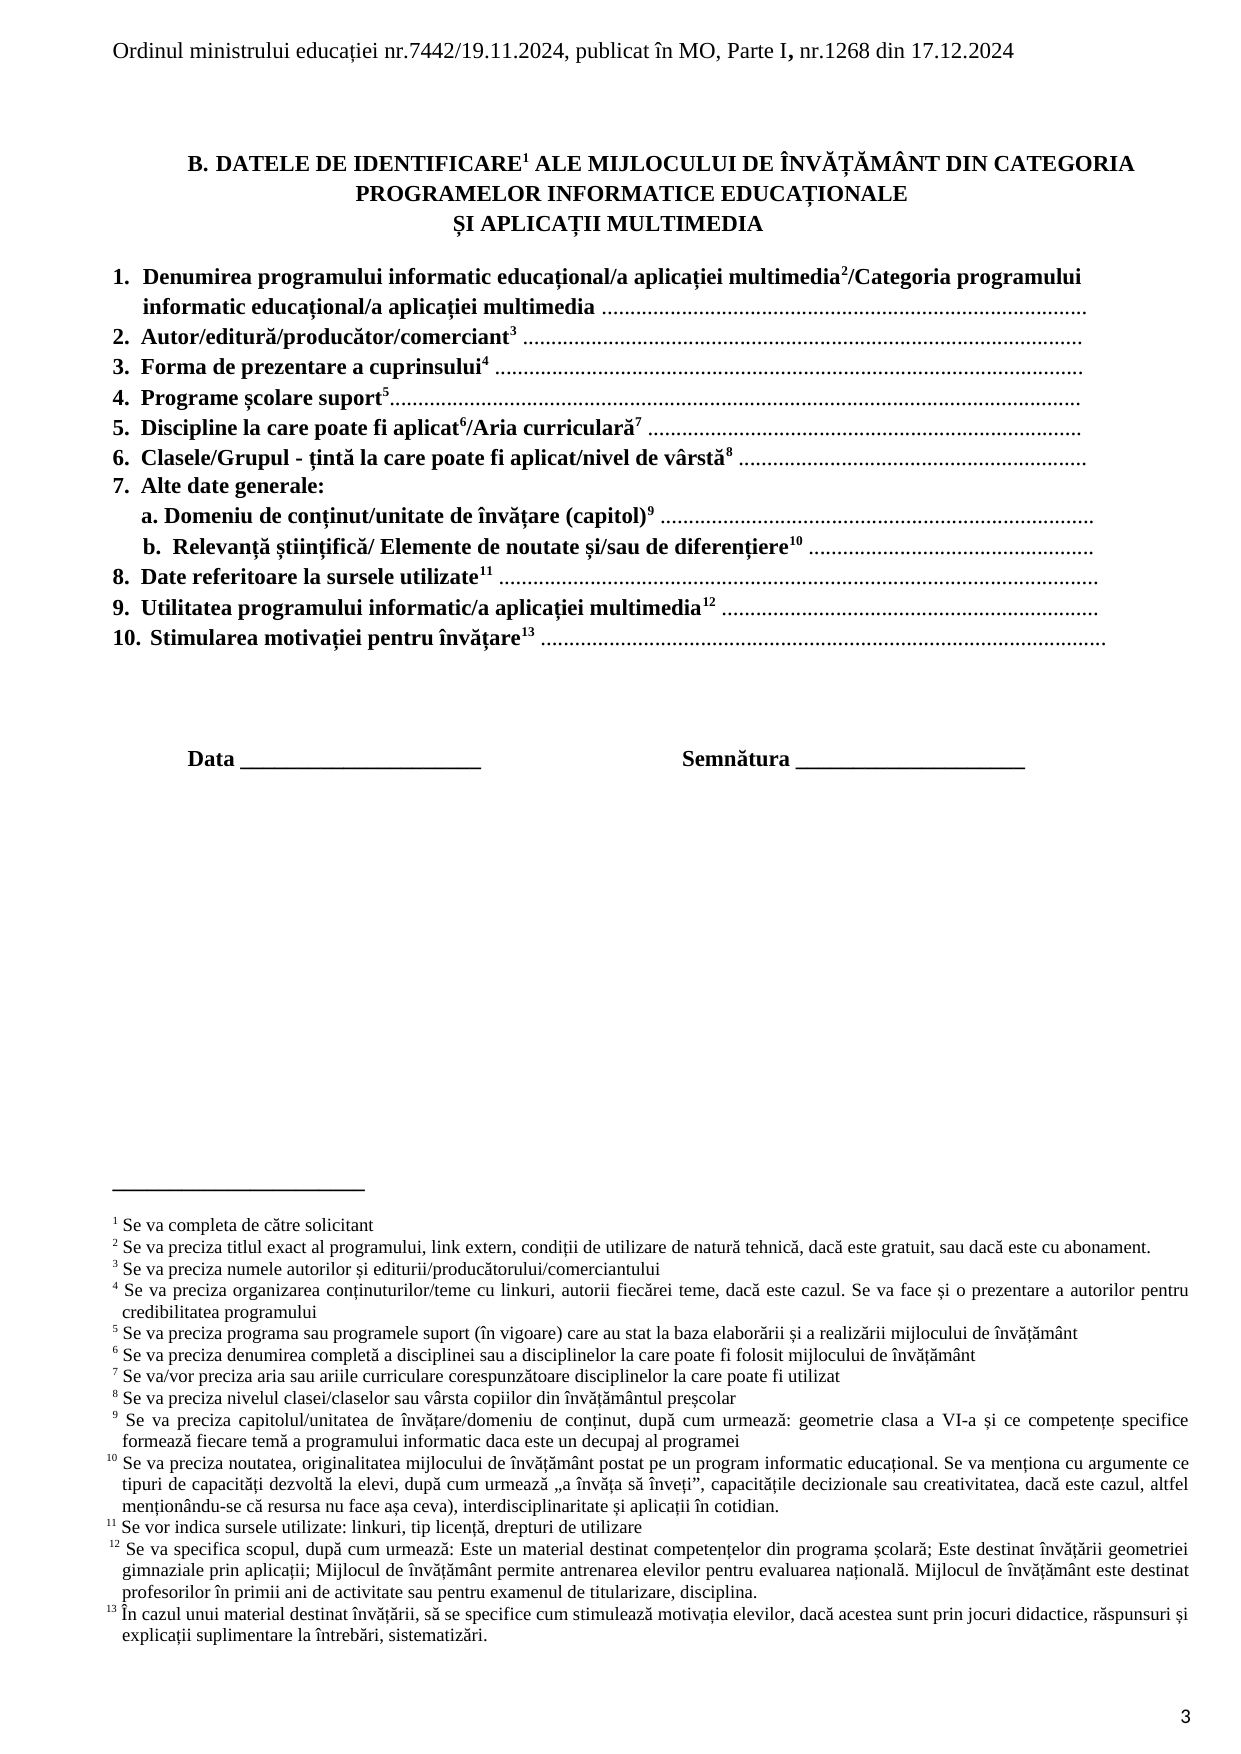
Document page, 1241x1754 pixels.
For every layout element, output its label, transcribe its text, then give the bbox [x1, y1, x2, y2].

list Stimularea motivației pentru învățare13 ................................................................................................... [112, 624, 1191, 650]
list b. Relevanță științifică/ Elemente de noutate și/sau de diferențiere10 .................................................. [112, 533, 1191, 559]
list Forma de prezentare a cuprinsului4 ....................................................................................................... [112, 353, 1191, 380]
text 10 Se va preciza noutatea, originalitatea mijlocului de învățământ postat pe un program informatic educațional. Se va menționa cu argumente ce tipuri de capacități dezvoltă la elevi, după cum urmează „a învăța să înveți”, capacitățile decizionale sau creativitatea, dacă este cazul, altfel menționându-se că resursa nu face așa ceva), interdisciplinaritate și aplicații în cotidian. [103, 1452, 1191, 1516]
list DATELE DE IDENTIFICARE1 ALE MIJLOCULUI DE ÎNVĂȚĂMÂNT DIN CATEGORIA [187, 150, 1191, 176]
list Data _____________________ Semnătura ____________________ [187, 744, 1191, 771]
list Discipline la care poate fi aplicat6/Aria curriculară7 ............................................................................ [112, 414, 1191, 440]
text 6 Se va preciza denumirea completă a disciplinei sau a disciplinelor la care poate fi folosit mijlocului de învățământ [112, 1344, 1191, 1365]
list Alte date generale: [112, 472, 1191, 499]
list Utilitatea programului informatic/a aplicației multimedia12 .................................................................. [112, 593, 1191, 620]
text 7 Se va/vor preciza aria sau ariile curriculare corespunzătoare disciplinelor la care poate fi utilizat [112, 1365, 1191, 1387]
text 13 În cazul unui material destinat învățării, să se specifice cum stimulează motivația elevilor, dacă acestea sunt prin jocuri didactice, răspunsuri și explicații suplimentare la întrebări, sistematizări. [103, 1602, 1191, 1646]
list informatic educațional/a aplicației multimedia ..................................................................................... [131, 293, 1191, 319]
list Denumirea programului informatic educațional/a aplicației multimedia2/Categoria programului [112, 263, 1191, 289]
list Date referitoare la sursele utilizate11 ......................................................................................................... [112, 563, 1191, 590]
text 3 Se va preciza numele autorilor și editurii/producătorului/comerciantului [112, 1257, 1191, 1279]
list Clasele/Grupul - țintă la care poate fi aplicat/nivel de vârstă8 ............................................................. [112, 444, 1191, 470]
text 9 Se va preciza capitolul/unitatea de învățare/domeniu de conținut, după cum urmează: geometrie clasa a VI-a și ce competențe specifice formează fiecare temă a programului informatic daca este un decupaj al programei [112, 1408, 1191, 1452]
list PROGRAMELOR INFORMATICE EDUCAȚIONALE [281, 180, 1191, 207]
text 11 Se vor indica sursele utilizate: linkuri, tip licență, drepturi de utilizare [103, 1516, 1191, 1538]
list ______________________ [112, 1167, 1191, 1194]
list ȘI APLICAȚII MULTIMEDIA [281, 211, 1191, 237]
text 1 Se va completa de către solicitant [112, 1214, 1191, 1236]
text 12 Se va specifica scopul, după cum urmează: Este un material destinat competențelor din programa școlară; Este destinat învățării geometriei gimnaziale prin aplicații; Mijlocul de învățământ permite antrenarea elevilor pentru evaluarea națională. Mijlocul de învățământ este destinat profesorilor în primii ani de activitate sau pentru examenul de titularizare, disciplina. [103, 1538, 1191, 1602]
list Programe școlare suport5......................................................................................................................... [112, 383, 1191, 410]
list a. Domeniu de conținut/unitate de învățare (capitol)9 ............................................................................ [112, 503, 1191, 529]
text 2 Se va preciza titlul exact al programului, link extern, condiții de utilizare de natură tehnică, dacă este gratuit, sau dacă este cu abonament. [112, 1236, 1191, 1257]
list Autor/editură/producător/comerciant3 .................................................................................................. [112, 323, 1191, 349]
text 5 Se va preciza programa sau programele suport (în vigoare) care au stat la baza elaborării și a realizării mijlocului de învățământ [112, 1322, 1191, 1344]
text 8 Se va preciza nivelul clasei/claselor sau vârsta copiilor din învățământul preșcolar [112, 1387, 1191, 1408]
text 4 Se va preciza organizarea conținuturilor/teme cu linkuri, autorii fiecărei teme, dacă este cazul. Se va face și o prezentare a autorilor pentru credibilitatea programului [112, 1279, 1191, 1322]
